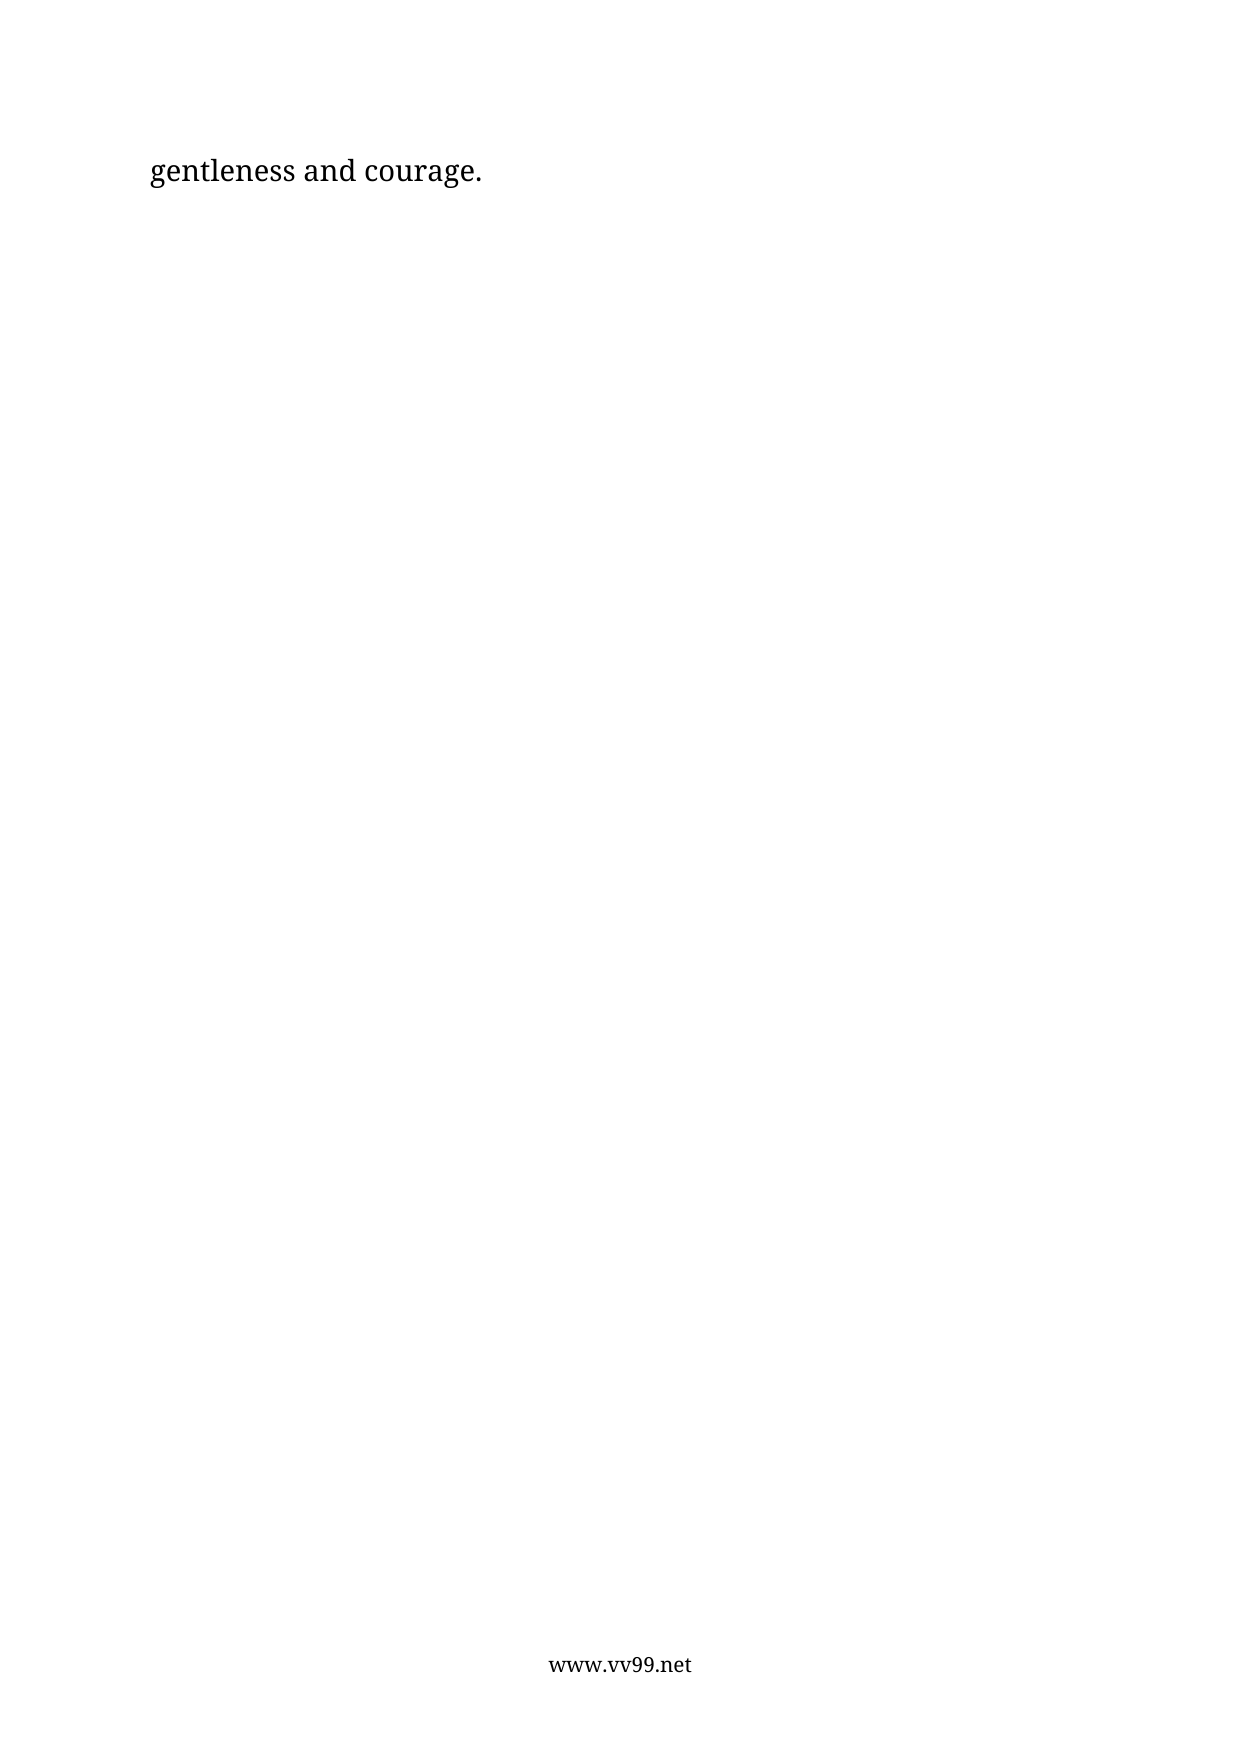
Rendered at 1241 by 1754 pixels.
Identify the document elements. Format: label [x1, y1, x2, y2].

text [150, 150, 1090, 190]
